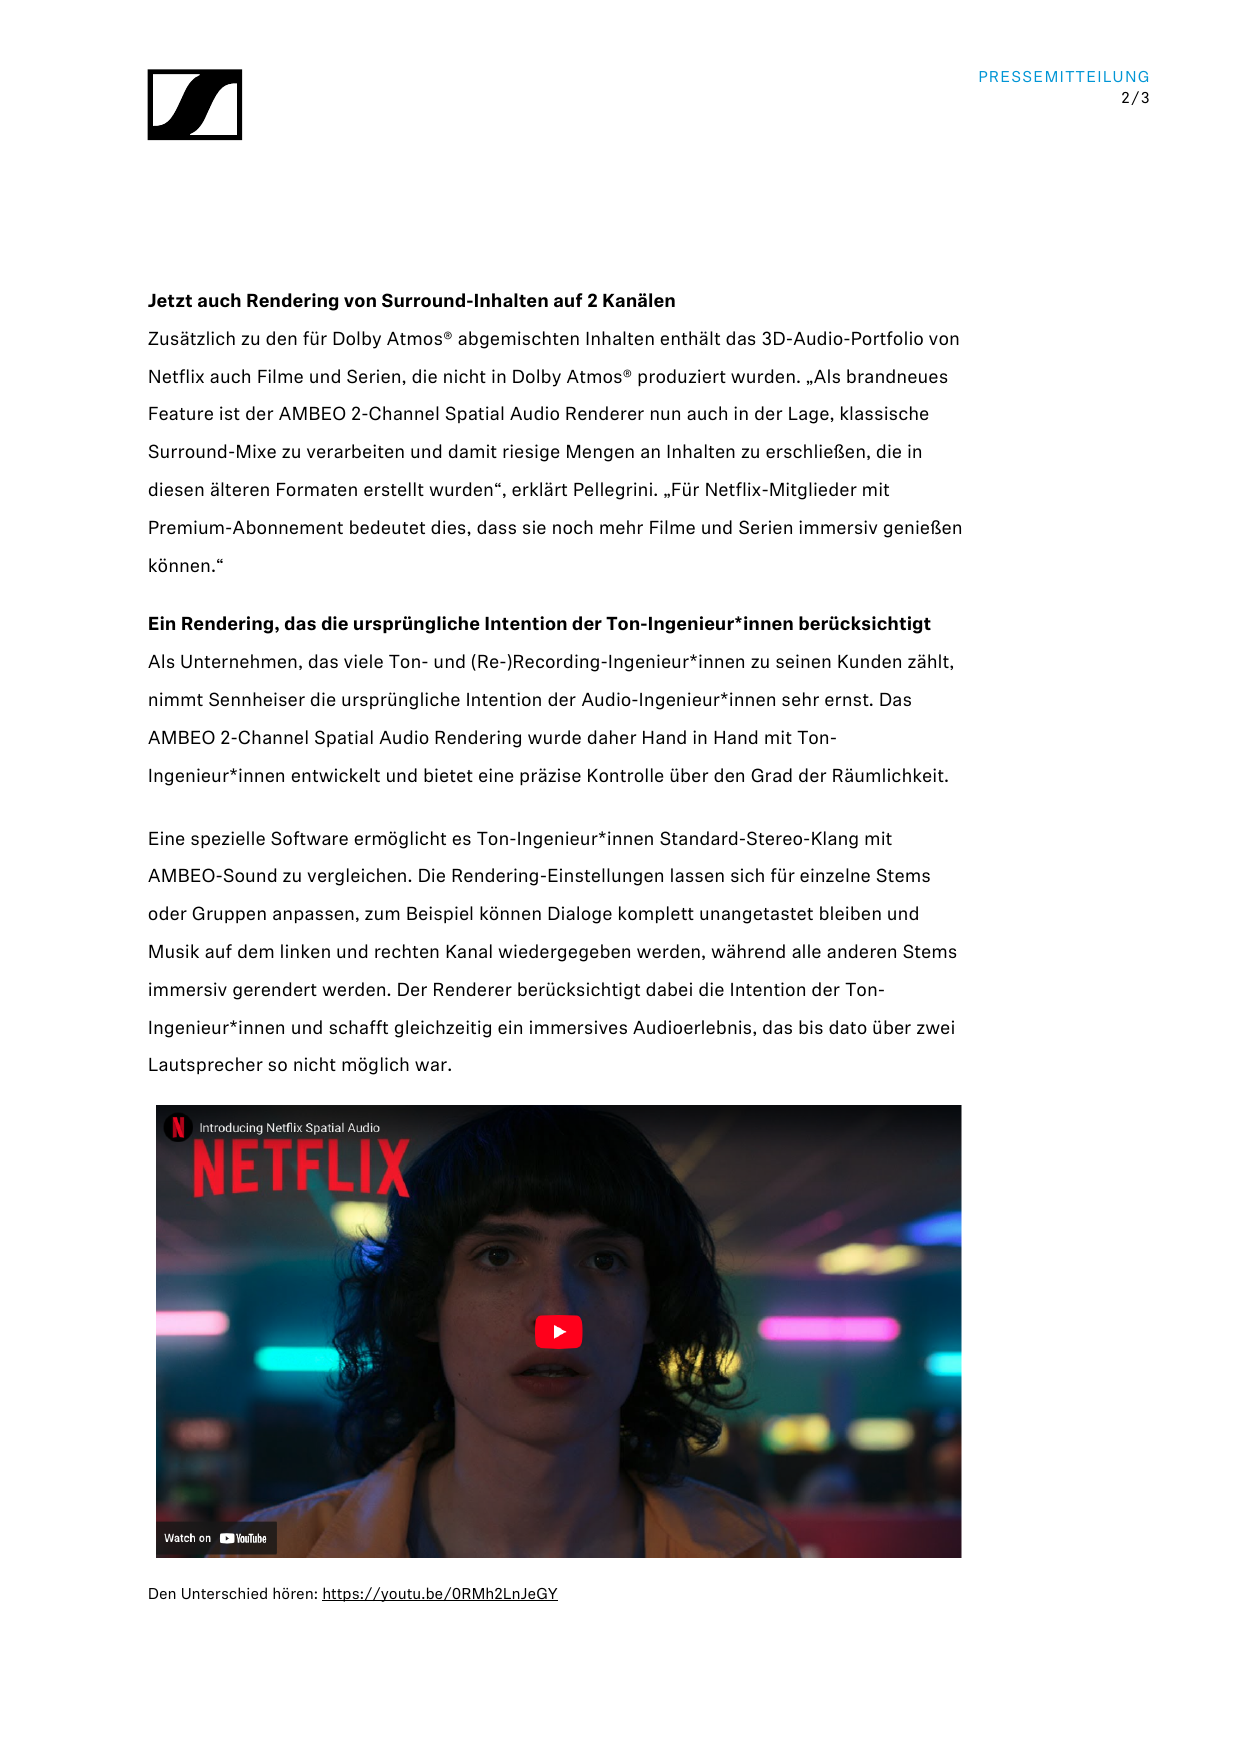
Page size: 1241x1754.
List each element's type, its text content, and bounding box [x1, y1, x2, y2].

text Eine spezielle Software ermöglicht es Ton-Ingenieur*innen Standard-Stereo-Klang mit AMBEO-Sound zu vergleichen. Die Rendering-Einstellungen lassen sich für einzelne Stems oder Gruppen anpassen, zum Beispiel können Dialoge komplett unangetastet bleiben und Musik auf dem linken und rechten Kanal wiedergegeben werden, während alle anderen Stems immersiv gerendert werden. Der Renderer berücksichtigt dabei die Intention der Ton-Ingenieur*innen und schafft gleichzeitig ein immersives Audioerlebnis, das bis dato über zwei Lautsprecher so nicht möglich war. [148, 824, 968, 1077]
picture [147, 1089, 969, 1569]
text Als Unternehmen, das viele Ton- und (Re-)Recording-Ingenieur*innen zu seinen Kunden zählt, nimmt Sennheiser die ursprüngliche Intention der Audio-Ingenieur*innen sehr ernst. Das AMBEO 2-Channel Spatial Audio Rendering wurde daher Hand in Hand mit Ton-Ingenieur*innen entwickelt und bietet eine präzise Kontrolle über den Grad der Räumlichkeit. [148, 648, 968, 787]
text Jetzt auch Rendering von Surround-Inhalten auf 2 Kanälen [148, 287, 968, 312]
text Zusätzlich zu den für Dolby Atmos® abgemischten Inhalten enthält das 3D-Audio-Portfolio von Netflix auch Filme und Serien, die nicht in Dolby Atmos® produziert wurden. „Als brandneues Feature ist der AMBEO 2-Channel Spatial Audio Renderer nun auch in der Lage, klassische Surround-Mixe zu verarbeiten und damit riesige Mengen an Inhalten zu erschließen, die in diesen älteren Formaten erstellt wurden“, erklärt Pellegrini. „Für Netflix-Mitglieder mit Premium-Abonnement bedeutet dies, dass sie noch mehr Filme und Serien immersiv genießen können.“ [148, 325, 968, 577]
text Den Unterschied hören: https://youtu.be/0RMh2LnJeGY [148, 1581, 968, 1603]
text Ein Rendering, das die ursprüngliche Intention der Ton-Ingenieur*innen berücksichtigt [148, 610, 968, 636]
